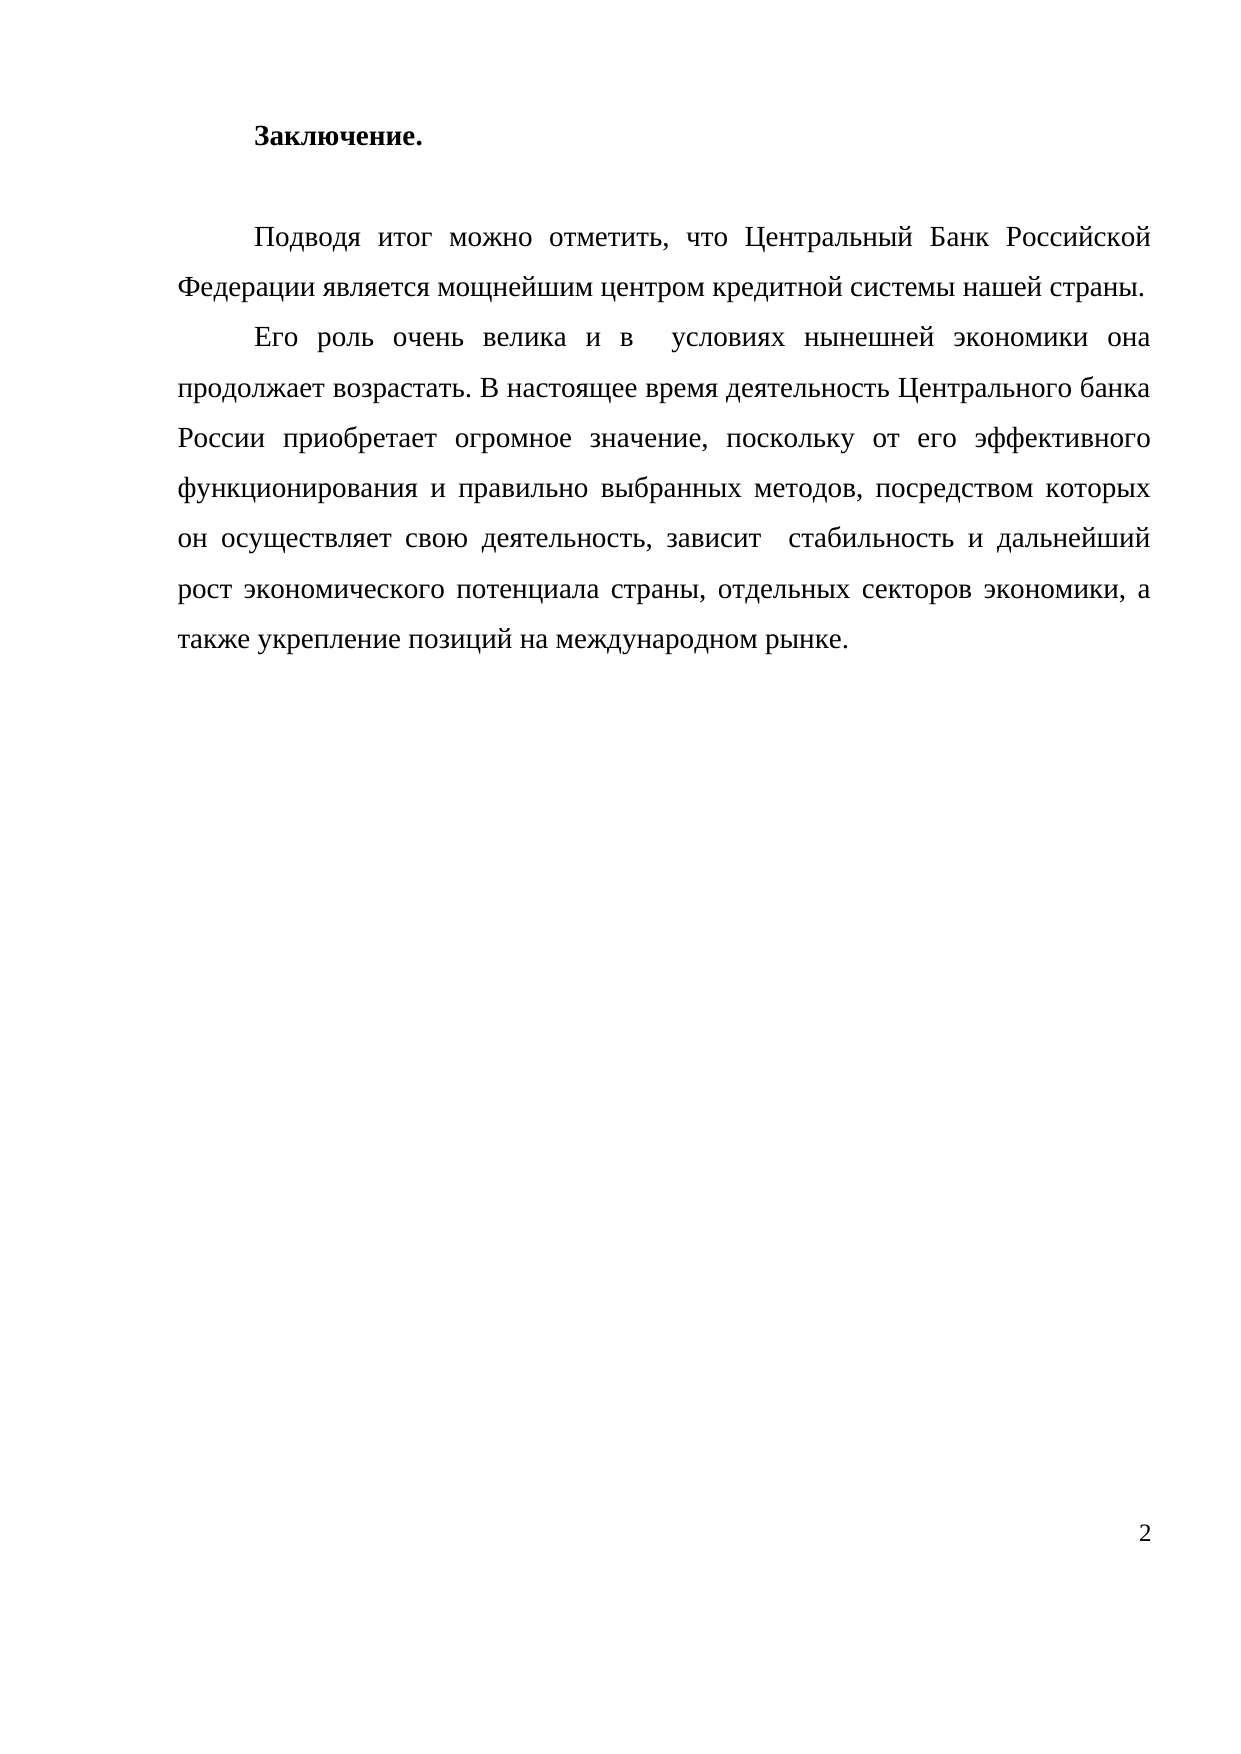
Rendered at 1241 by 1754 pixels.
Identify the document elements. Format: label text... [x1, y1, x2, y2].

text Заключение. [177, 118, 1152, 152]
text Его роль очень велика и в условиях нынешней экономики она продолжает возрастать. В настоящее время деятельность Центрального банка России приобретает огромное значение, поскольку от его эффективного функционирования и правильно выбранных методов, посредством которых он осуществляет свою деятельность, зависит стабильность и дальнейший рост экономического потенциала страны, отдельных секторов экономики, а также укрепление позиций на международном рынке. [177, 319, 1152, 655]
text Подводя итог можно отметить, что Центральный Банк Российской Федерации является мощнейшим центром кредитной системы нашей страны. [177, 219, 1152, 303]
